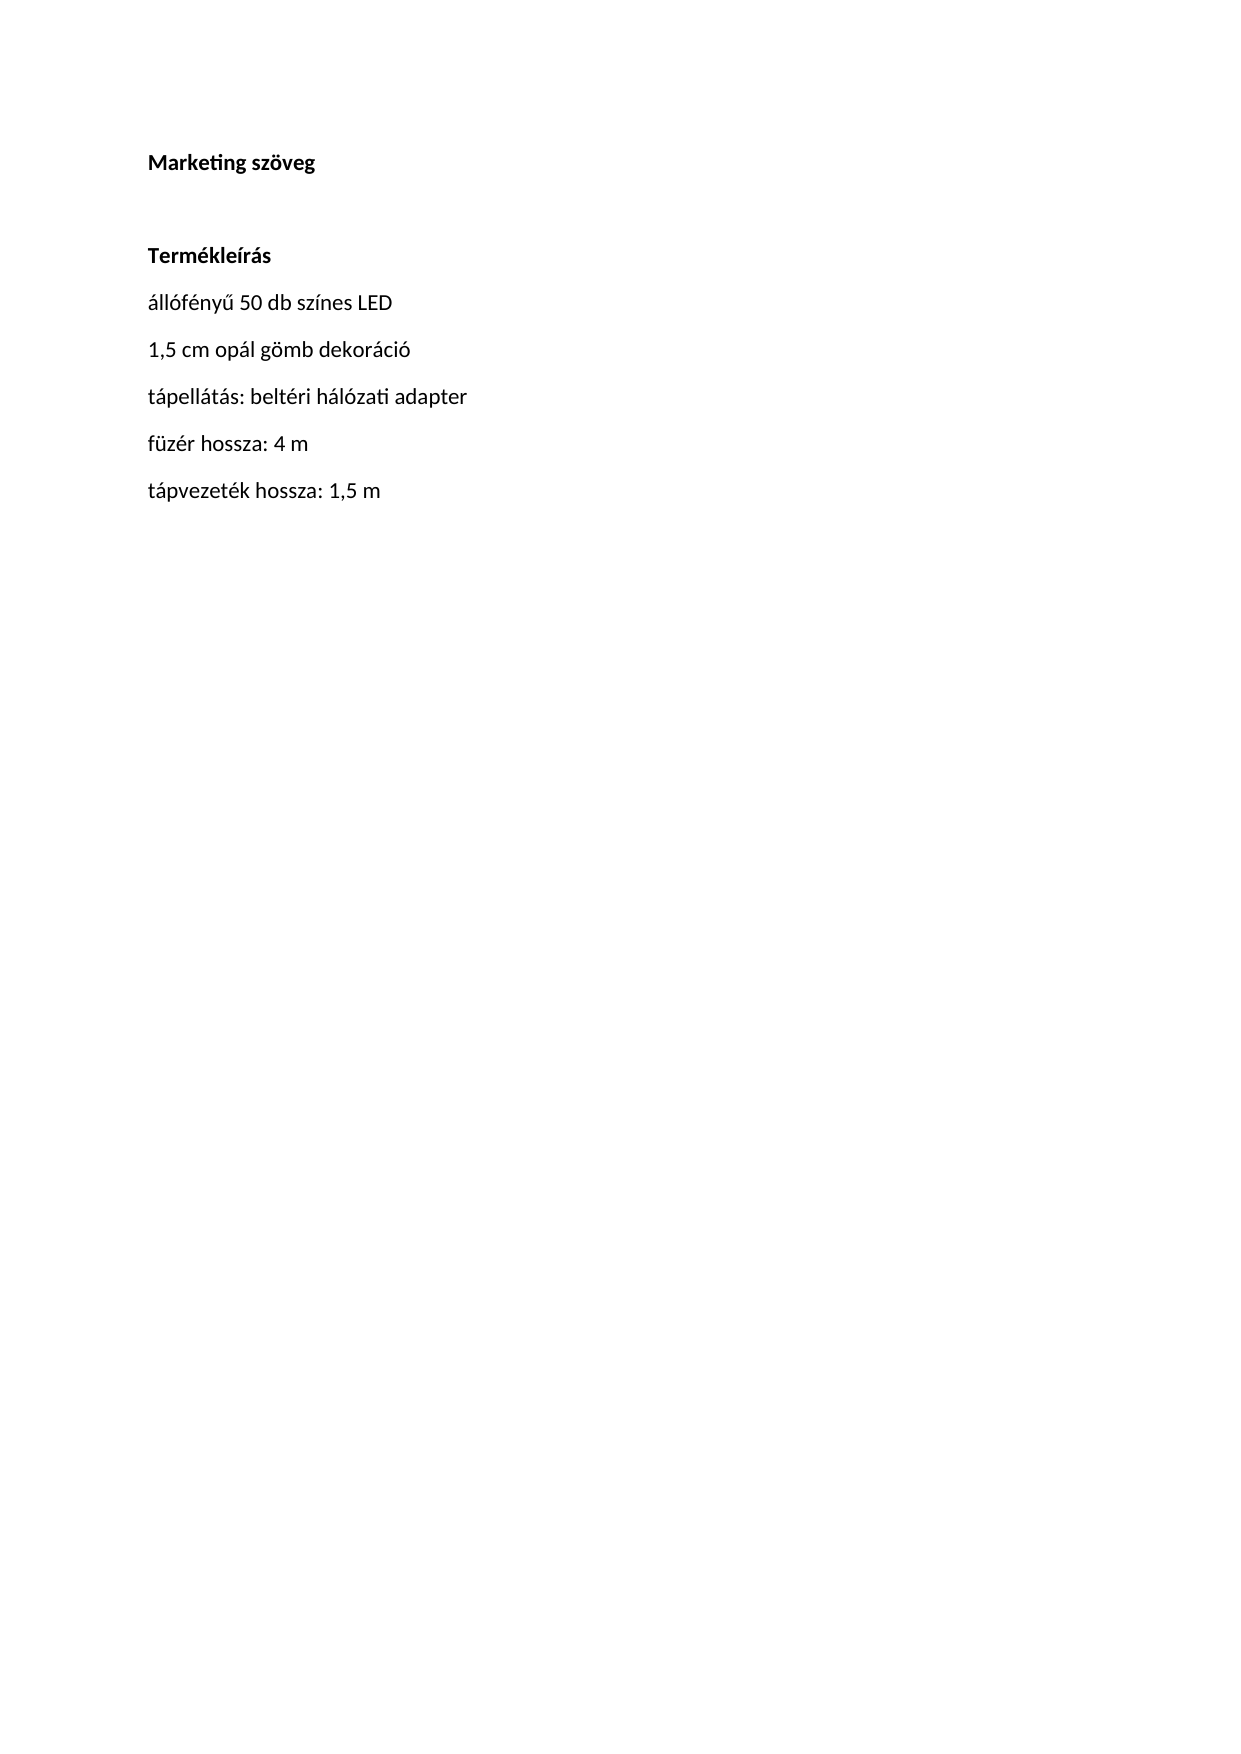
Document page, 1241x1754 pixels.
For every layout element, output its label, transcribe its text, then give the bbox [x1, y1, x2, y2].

text tápellátás: beltéri hálózati adapter [148, 382, 1093, 410]
text Termékleírás [148, 241, 1093, 269]
text Marketing szöveg [148, 148, 1093, 176]
text füzér hossza: 4 m [148, 429, 1093, 457]
text állófényű 50 db színes LED [148, 288, 1093, 316]
text 1,5 cm opál gömb dekoráció [148, 335, 1093, 363]
text tápvezeték hossza: 1,5 m [148, 476, 1093, 504]
